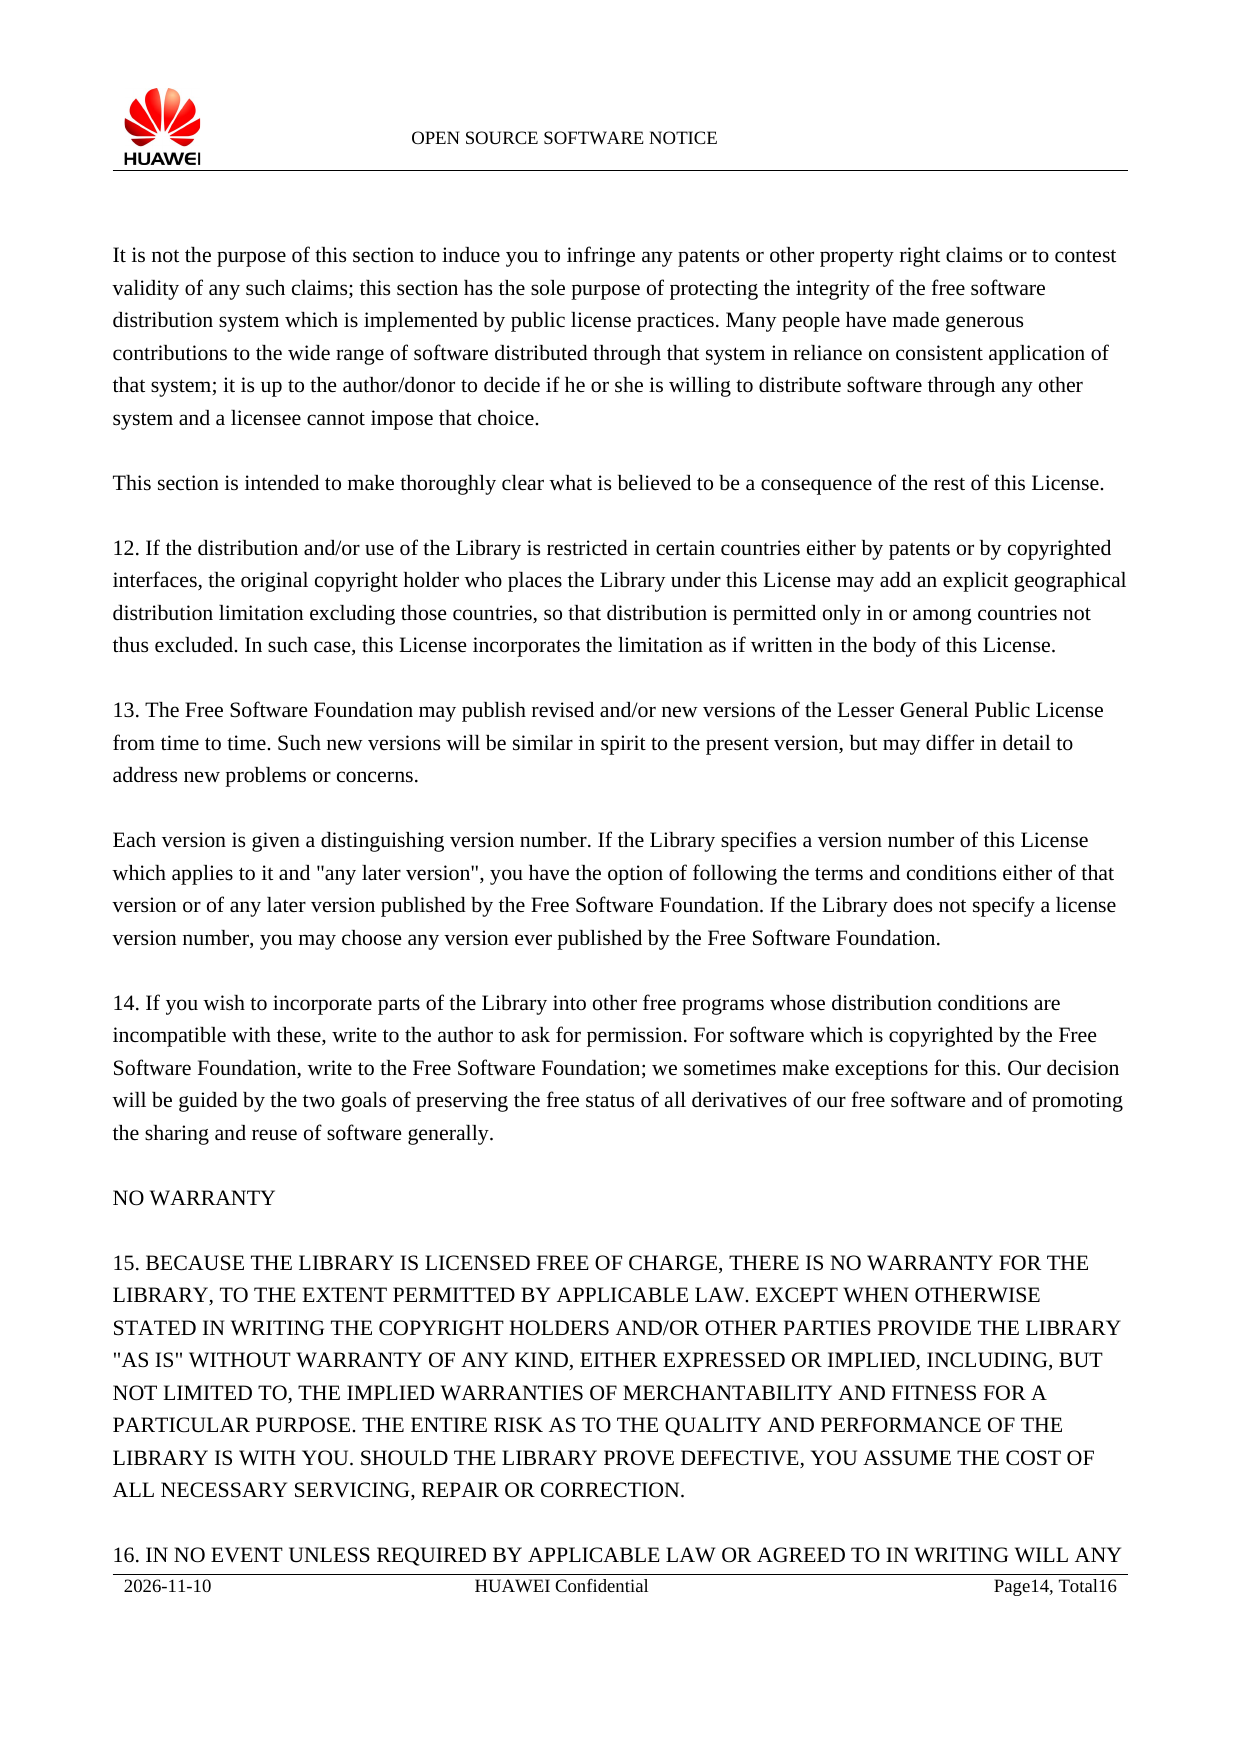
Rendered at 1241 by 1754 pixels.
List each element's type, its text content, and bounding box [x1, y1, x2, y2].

picture [124, 88, 201, 165]
